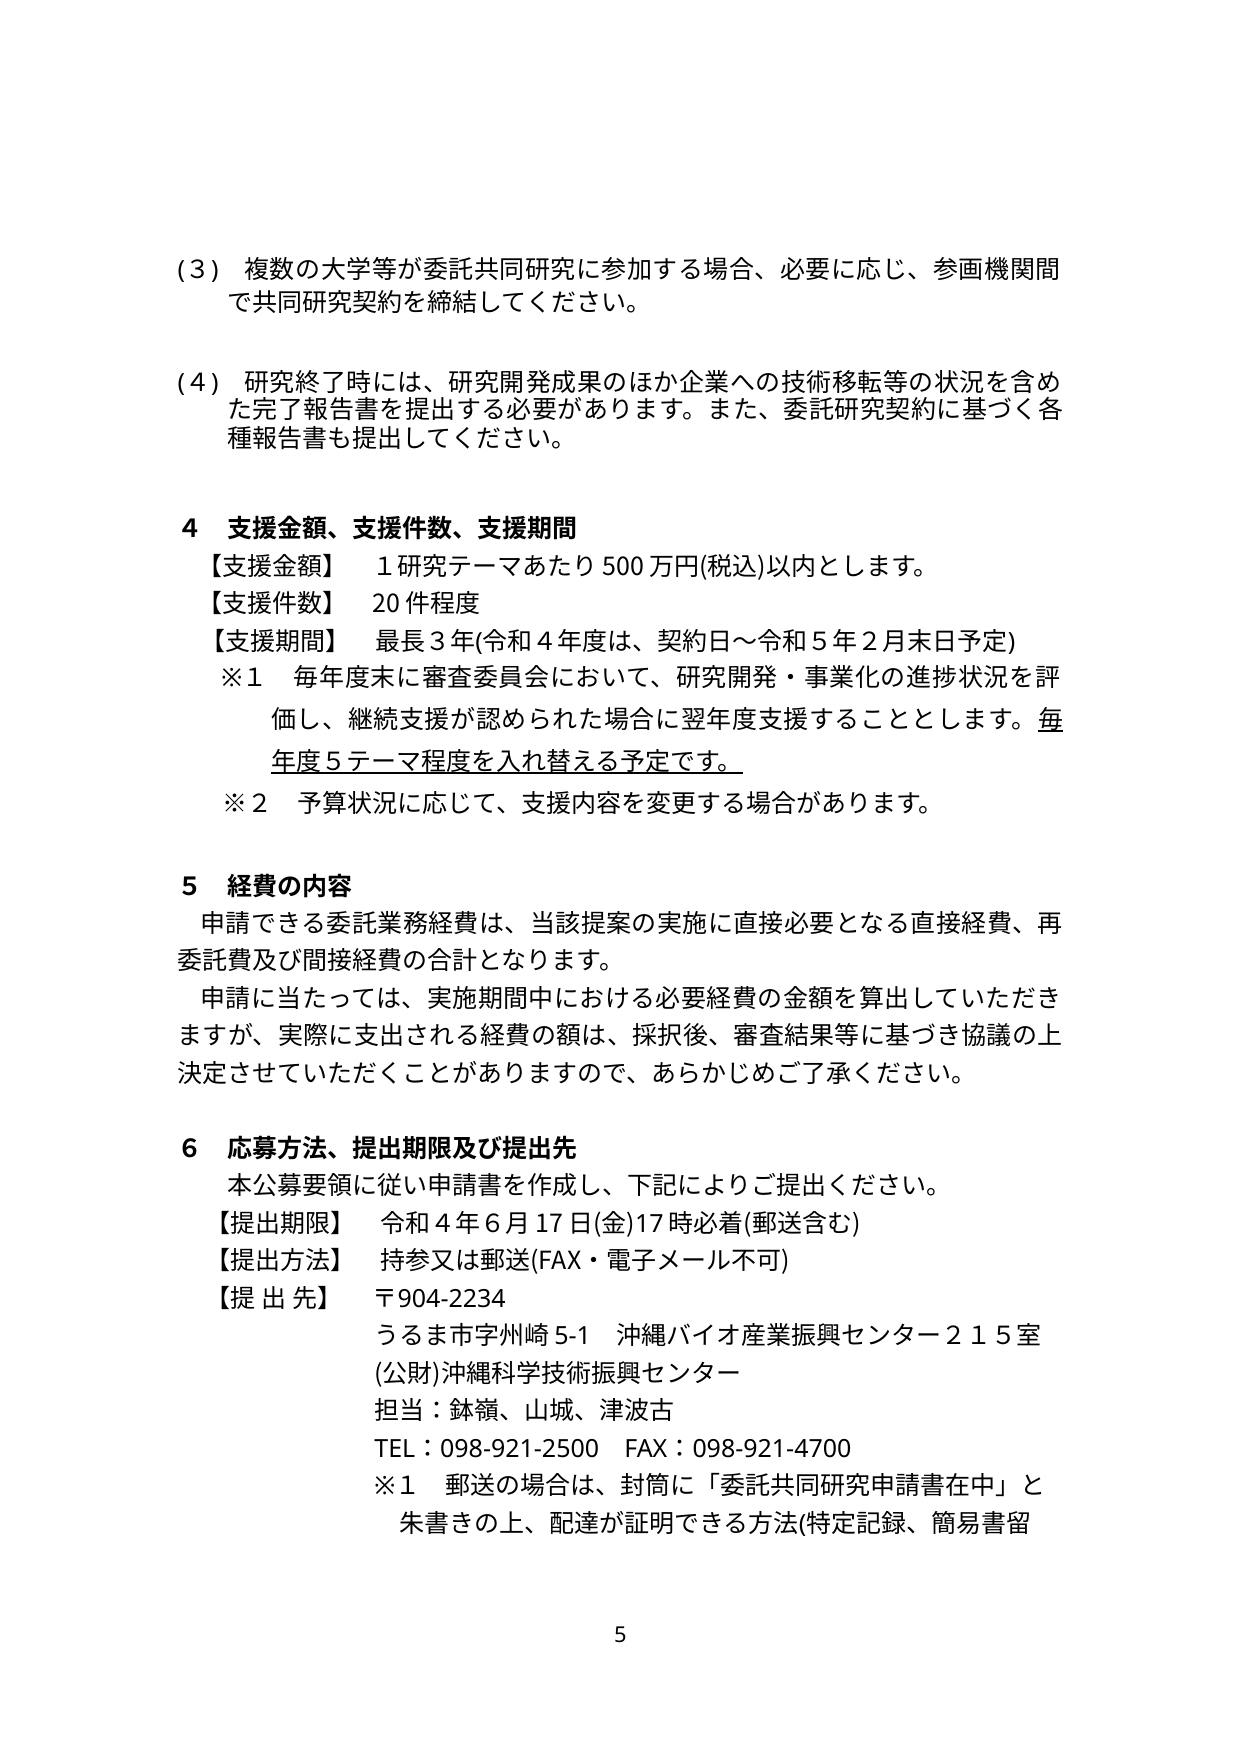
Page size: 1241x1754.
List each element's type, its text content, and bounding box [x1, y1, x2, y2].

text 本公募要領に従い申請書を作成し、下記によりご提出ください。 [177, 1165, 1063, 1202]
text 【支援期間】 最長３年(令和４年度は、契約日～令和５年２月末日予定) [177, 620, 1063, 658]
text ６ 応募方法、提出期限及び提出先 [177, 1127, 1063, 1165]
text (公財)沖縄科学技術振興センター [374, 1352, 1063, 1390]
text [374, 1465, 1063, 1540]
text ５ 経費の内容 [177, 866, 1063, 902]
text 【提出方法】 持参又は郵送(FAX・電子メール不可) [205, 1240, 1063, 1277]
text 【提出期限】 令和４年６月17日(金)17時必着(郵送含む) [205, 1202, 1063, 1240]
text ※１ 毎年度末に審査委員会において、研究開発・事業化の進捗状況を評価し、継続支援が認められた場合に翌年度支援することとします。毎年度５テーマ程度を入れ替える予定です。 [221, 658, 1063, 777]
text ４ 支援金額、支援件数、支援期間 [177, 509, 1063, 545]
text 【支援件数】 20件程度 [197, 583, 1063, 620]
text 申請に当たっては、実施期間中における必要経費の金額を算出していただきますが、実際に支出される経費の額は、採択後、審査結果等に基づき協議の上決定させていただくことがありますので、あらかじめご了承ください。 [177, 977, 1063, 1090]
text TEL：098-921-2500 FAX：098-921-4700 [374, 1427, 1063, 1465]
text 担当：鉢嶺、山城、津波古 [374, 1390, 1063, 1427]
text うるま市字州崎5-1 沖縄バイオ産業振興センター２１５室 [374, 1315, 1063, 1352]
text (４) 研究終了時には、研究開発成果のほか企業への技術移転等の状況を含めた完了報告書を提出する必要があります。また、委託研究契約に基づく各種報告書も提出してください。 [177, 368, 1063, 455]
text 【支援金額】 １研究テーマあたり500万円(税込)以内とします。 [197, 545, 1063, 583]
text 【提出先】 〒904-2234 [205, 1277, 1063, 1315]
text ※２ 予算状況に応じて、支援内容を変更する場合があります。 [197, 783, 1063, 820]
text (３) 複数の大学等が委託共同研究に参加する場合、必要に応じ、参画機関間で共同研究契約を締結してください。 [177, 252, 1063, 318]
text 申請できる委託業務経費は、当該提案の実施に直接必要となる直接経費、再委託費及び間接経費の合計となります。 [177, 902, 1063, 977]
